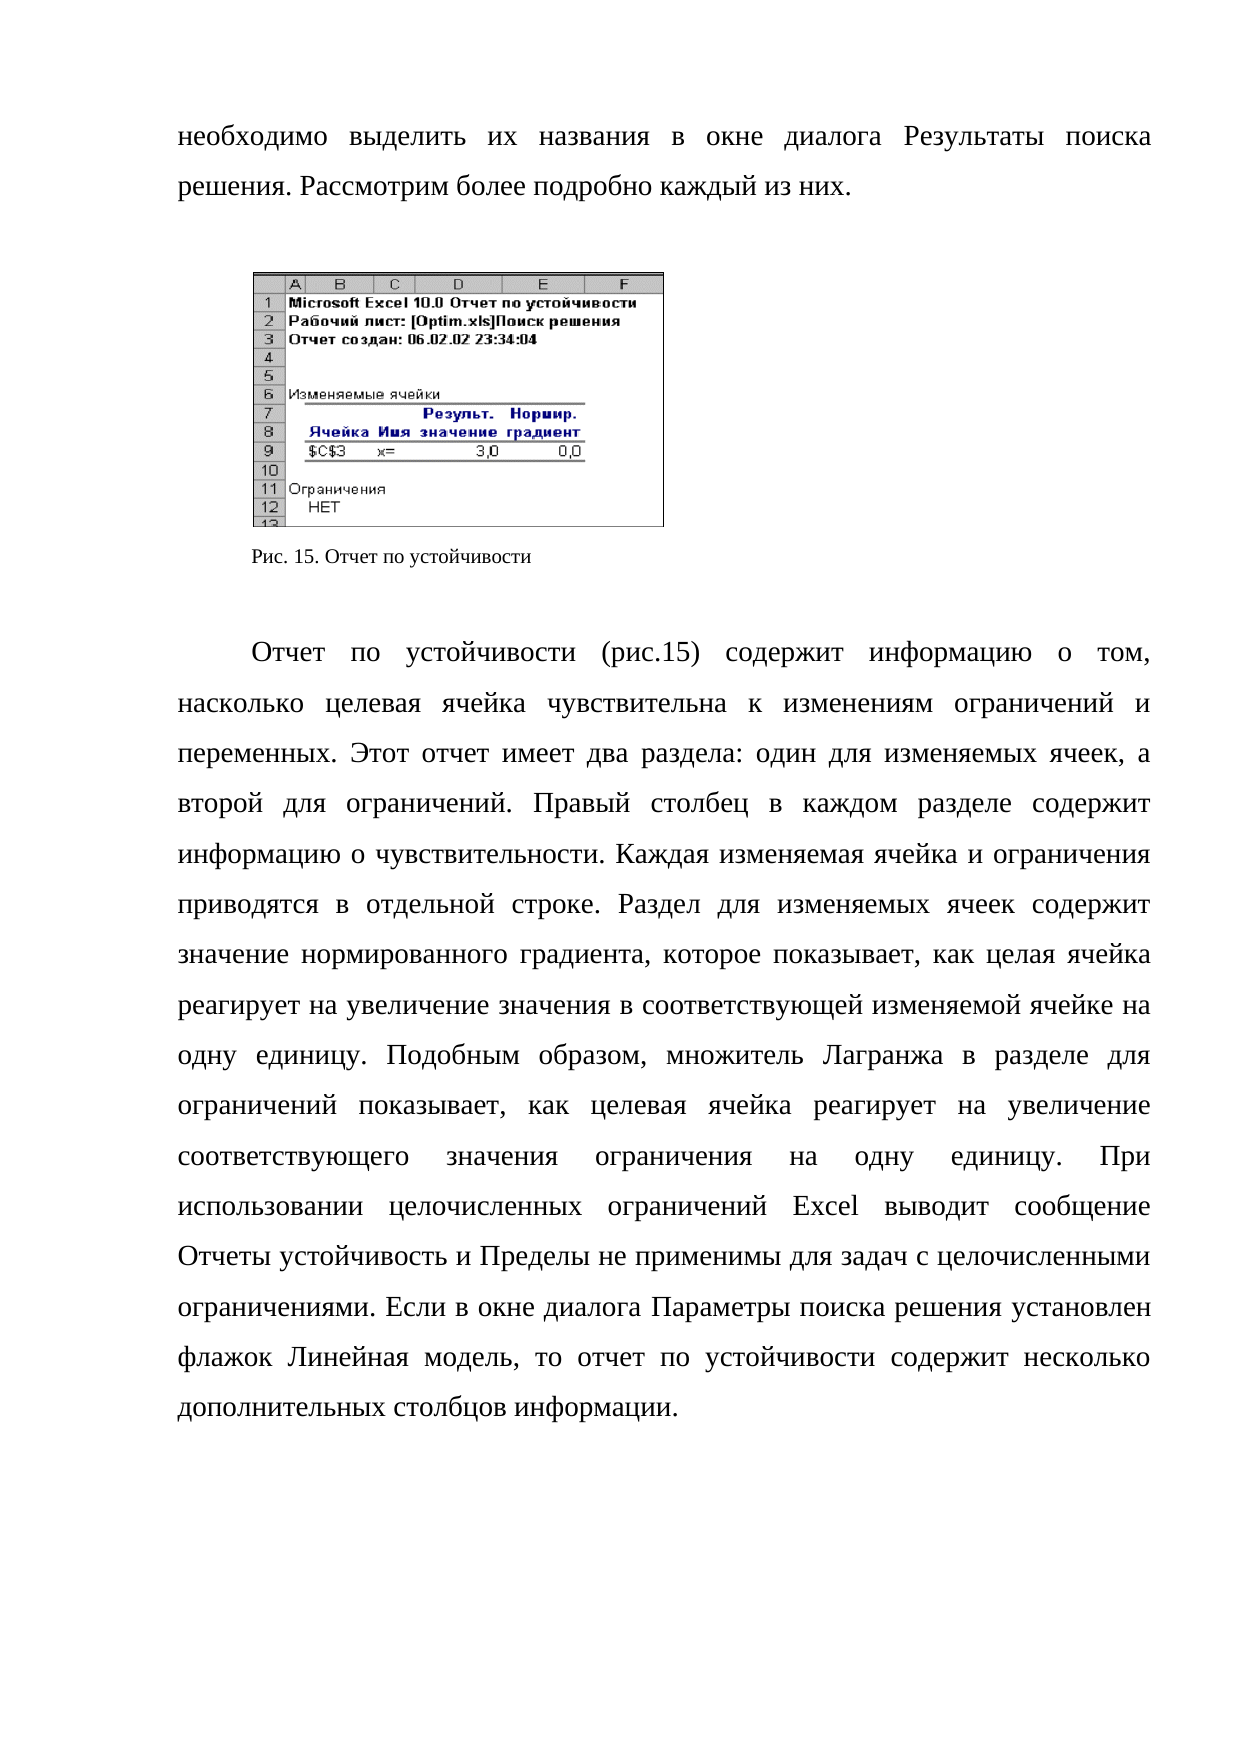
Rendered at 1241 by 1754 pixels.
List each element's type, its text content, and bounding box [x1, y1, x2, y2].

table_cell Рис. 15. Отчет по устойчивости [176, 543, 675, 584]
picture [251, 270, 666, 527]
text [177, 118, 1152, 202]
text Отчет по устойчивости (рис.15) содержит информацию о том, насколько целевая ячейка чувствительна к изменениям ограничений и переменных. Этот отчет имеет два раздела: один для изменяемых ячеек, а второй для ограничений. Правый столбец в каждом разделе содержит информацию о чувствительности. Каждая изменяемая ячейка и ограничения приводятся в отдельной строке. Раздел для изменяемых ячеек содержит значение нормированного градиента, которое показывает, как целая ячейка реагирует на увеличение значения в соответствующей изменяемой ячейке на одну единицу. Подобным образом, множитель Лагранжа в разделе для ограничений показывает, как целевая ячейка реагирует на увеличение соответствующего значения ограничения на одну единицу. При использовании целочисленных ограничений Excel выводит сообщение Отчеты устойчивость и Пределы не применимы для задач с целочисленными ограничениями. Если в окне диалога Параметры поиска решения установлен флажок Линейная модель, то отчет по устойчивости содержит несколько дополнительных столбцов информации. [177, 634, 1152, 1423]
table_header [176, 269, 675, 543]
